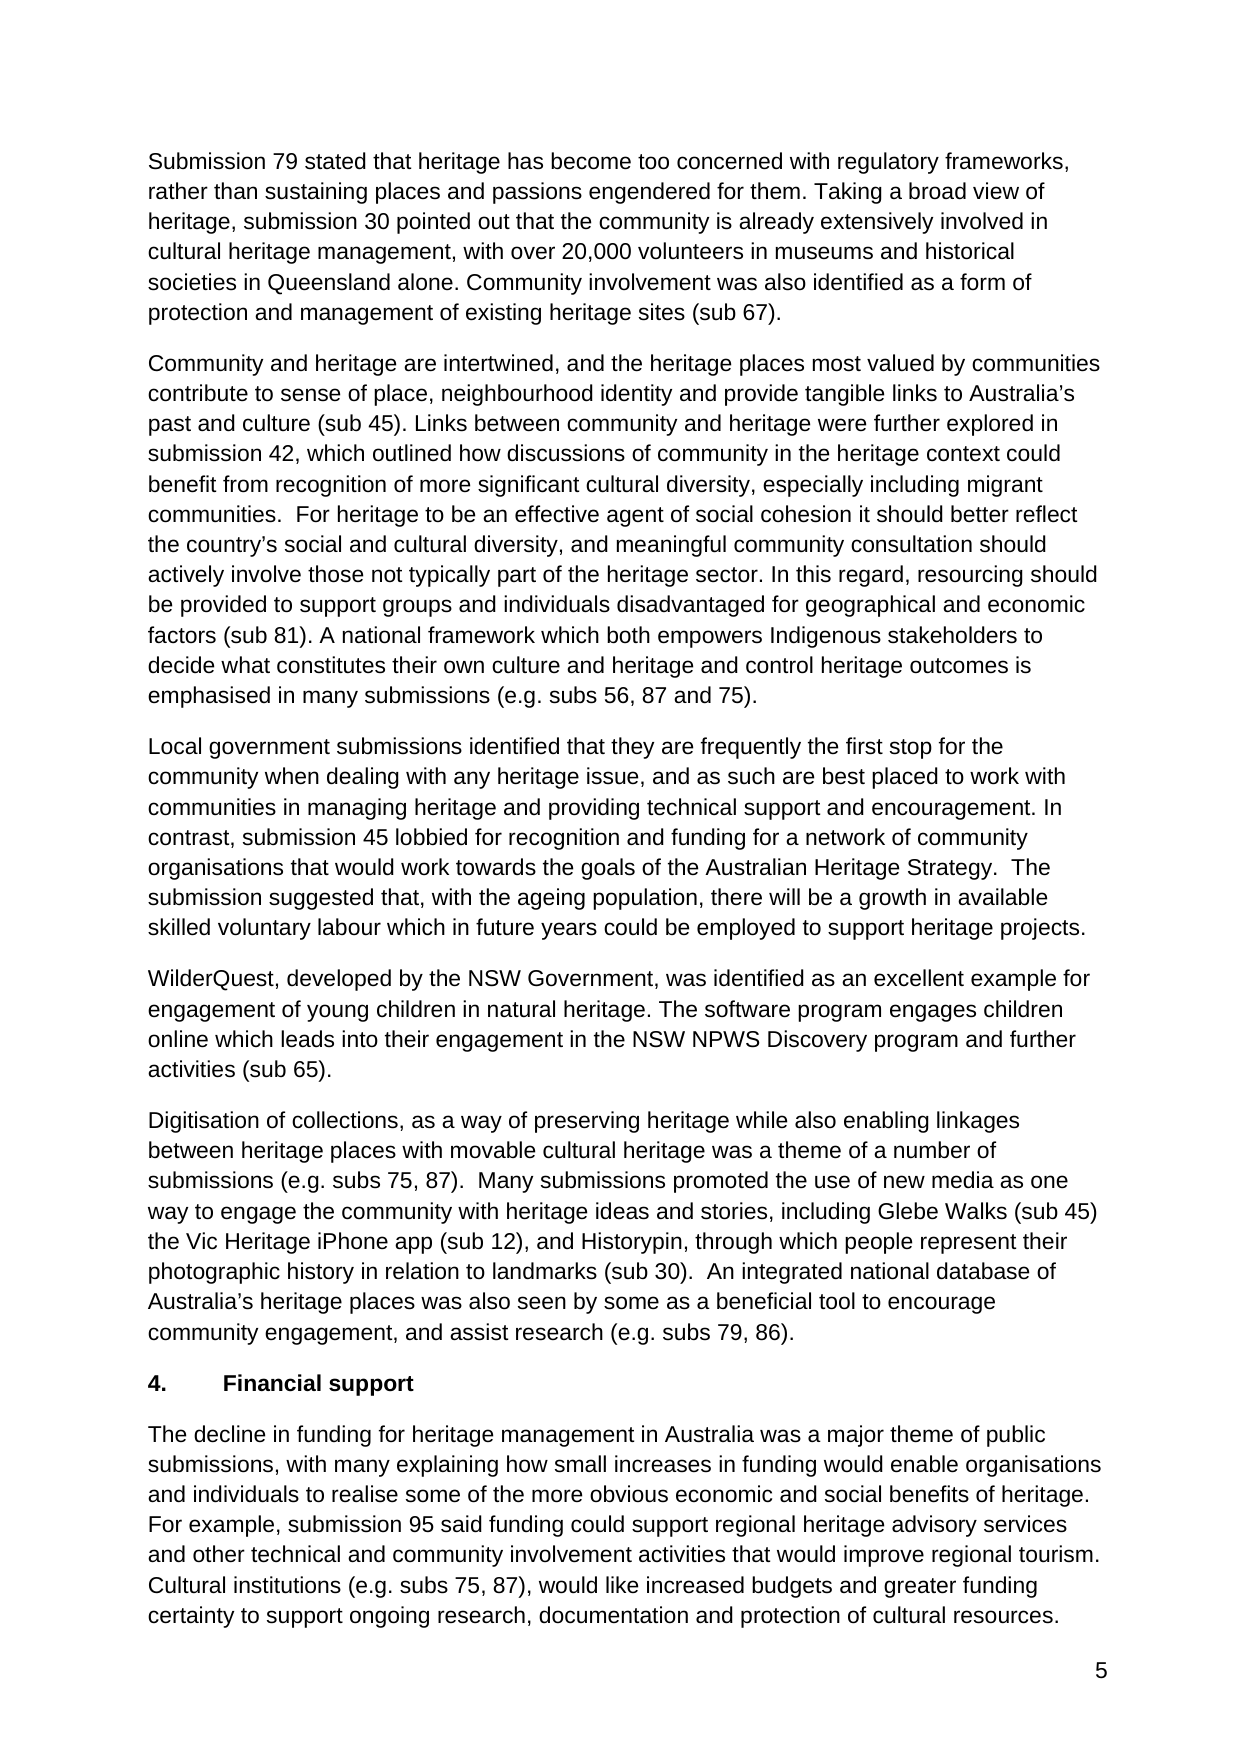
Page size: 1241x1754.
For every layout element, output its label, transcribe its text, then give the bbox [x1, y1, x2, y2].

text Submission 79 stated that heritage has become too concerned with regulatory frameworks, rather than sustaining places and passions engendered for them. Taking a broad view of heritage, submission 30 pointed out that the community is already extensively involved in cultural heritage management, with over 20,000 volunteers in museums and historical societies in alone. Community involvement was also identified as a form of protection and management of existing heritage sites (sub 67). [148, 148, 1107, 325]
text Digitisation of collections, as a way of preserving heritage while also enabling linkages between heritage places with movable cultural heritage was a theme of a number of submissions (e.g. subs 75, 87). Many submissions promoted the use of new media as one way to engage the community with heritage ideas and stories, including Glebe Walks (sub 45) the Vic Heritage iPhone app (sub 12), and Historypin, through which people represent their photographic history in relation to landmarks (sub 30). An integrated national database of Australia’s heritage places was also seen by some as a beneficial tool to encourage community engagement, and assist research (e.g. subs 79, 86). [148, 1107, 1107, 1345]
text Community and heritage are intertwined, and the heritage places most valued by communities contribute to sense of place, neighbourhood identity and provide tangible links to ’s past and culture (sub 45). Links between community and heritage were further explored in submission 42, which outlined how discussions of community in the heritage context could benefit from recognition of more significant cultural diversity, especially including migrant communities. For heritage to be an effective agent of social cohesion it should better reflect the country’s social and cultural diversity, and meaningful community consultation should actively involve those not typically part of the heritage sector. In this regard, resourcing should be provided to support groups and individuals disadvantaged for geographical and economic factors (sub 81). A national framework which both empowers Indigenous stakeholders to decide what constitutes their own culture and heritage and control heritage outcomes is emphasised in many submissions (e.g. subs 56, 87 and 75). [148, 350, 1107, 708]
text Local government submissions identified that they are frequently the first stop for the community when dealing with any heritage issue, and as such are best placed to work with communities in managing heritage and providing technical support and encouragement. In contrast, submission 45 lobbied for recognition and funding for a network of community organisations that would work towards the goals of the Australian Heritage Strategy. The submission suggested that, with the ageing population, there will be a growth in available skilled voluntary labour which in future years could be employed to support heritage projects. [148, 733, 1107, 941]
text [148, 1421, 1107, 1628]
text WilderQuest, developed by the NSW Government, was identified as an excellent example for engagement of young children in natural heritage. The software program engages children online which leads into their engagement in the NSW NPWS Discovery program and further activities (sub 65). [148, 965, 1107, 1082]
text 4. Financial support [148, 1369, 1107, 1396]
